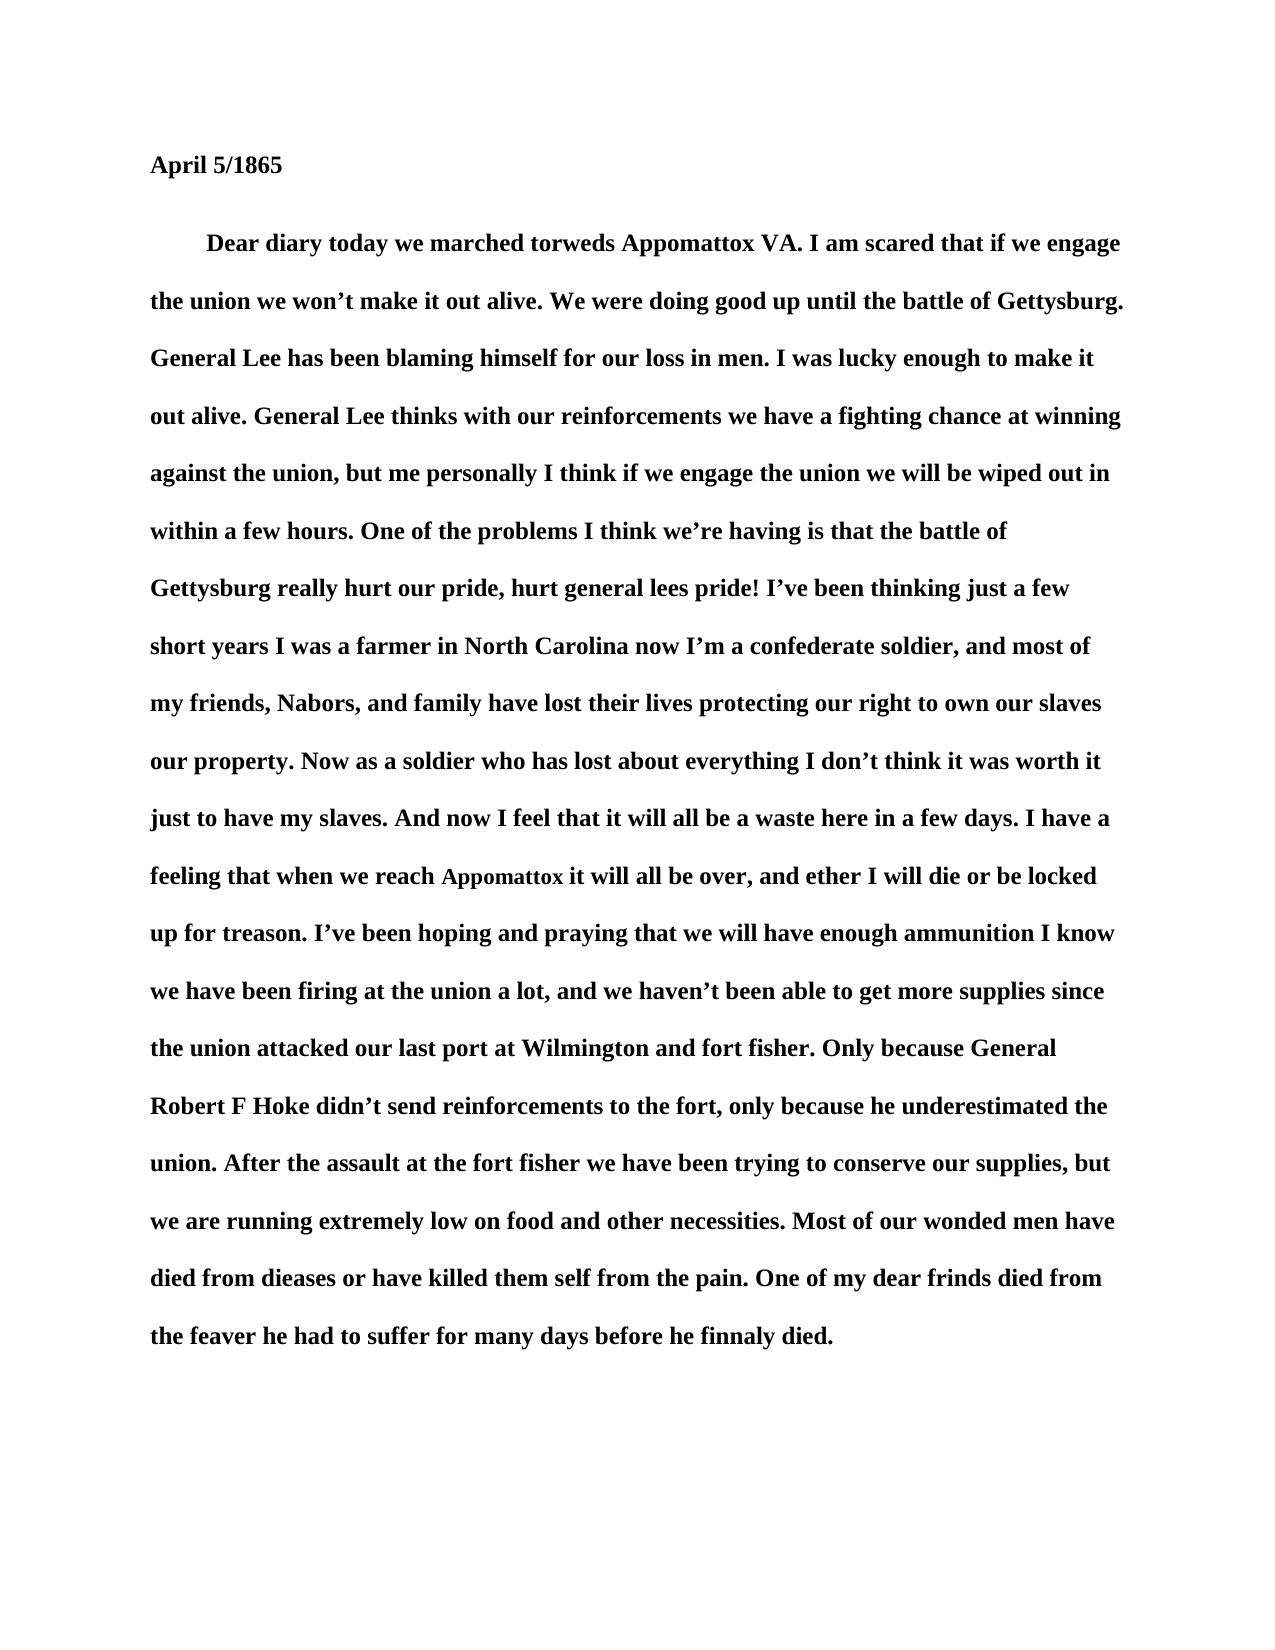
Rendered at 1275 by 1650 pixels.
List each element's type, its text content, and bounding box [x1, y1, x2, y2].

text April 5/1865 [150, 150, 1125, 179]
text Dear diary today we marched torweds Appomattox VA. I am scared that if we engage the union we won’t make it out alive. We were doing good up until the battle of Gettysburg. General Lee has been blaming himself for our loss in men. I was lucky enough to make it out alive. General Lee thinks with our reinforcements we have a fighting chance at winning against the union, but me personally I think if we engage the union we will be wiped out in within a few hours. One of the problems I think we’re having is that the battle of Gettysburg really hurt our pride, hurt general lees pride! I’ve been thinking just a few short years I was a farmer in North Carolina now I’m a confederate soldier, and most of my friends, Nabors, and family have lost their lives protecting our right to own our slaves our property. Now as a soldier who has lost about everything I don’t think it was worth it just to have my slaves. And now I feel that it will all be a waste here in a few days. I have a feeling that when we reach Appomattox it will all be over, and ether I will die or be locked up for treason. I’ve been hoping and praying that we will have enough ammunition I know we have been firing at the union a lot, and we haven’t been able to get more supplies since the union attacked our last port at Wilmington and fort fisher. Only because General Robert F Hoke didn’t send reinforcements to the fort, only because he underestimated the union. After the assault at the fort fisher we have been trying to conserve our supplies, but we are running extremely low on food and other necessities. Most of our wonded men have died from dieases or have killed them self from the pain. One of my dear frinds died from the feaver he had to suffer for many days before he finnaly died. [150, 228, 1125, 1349]
